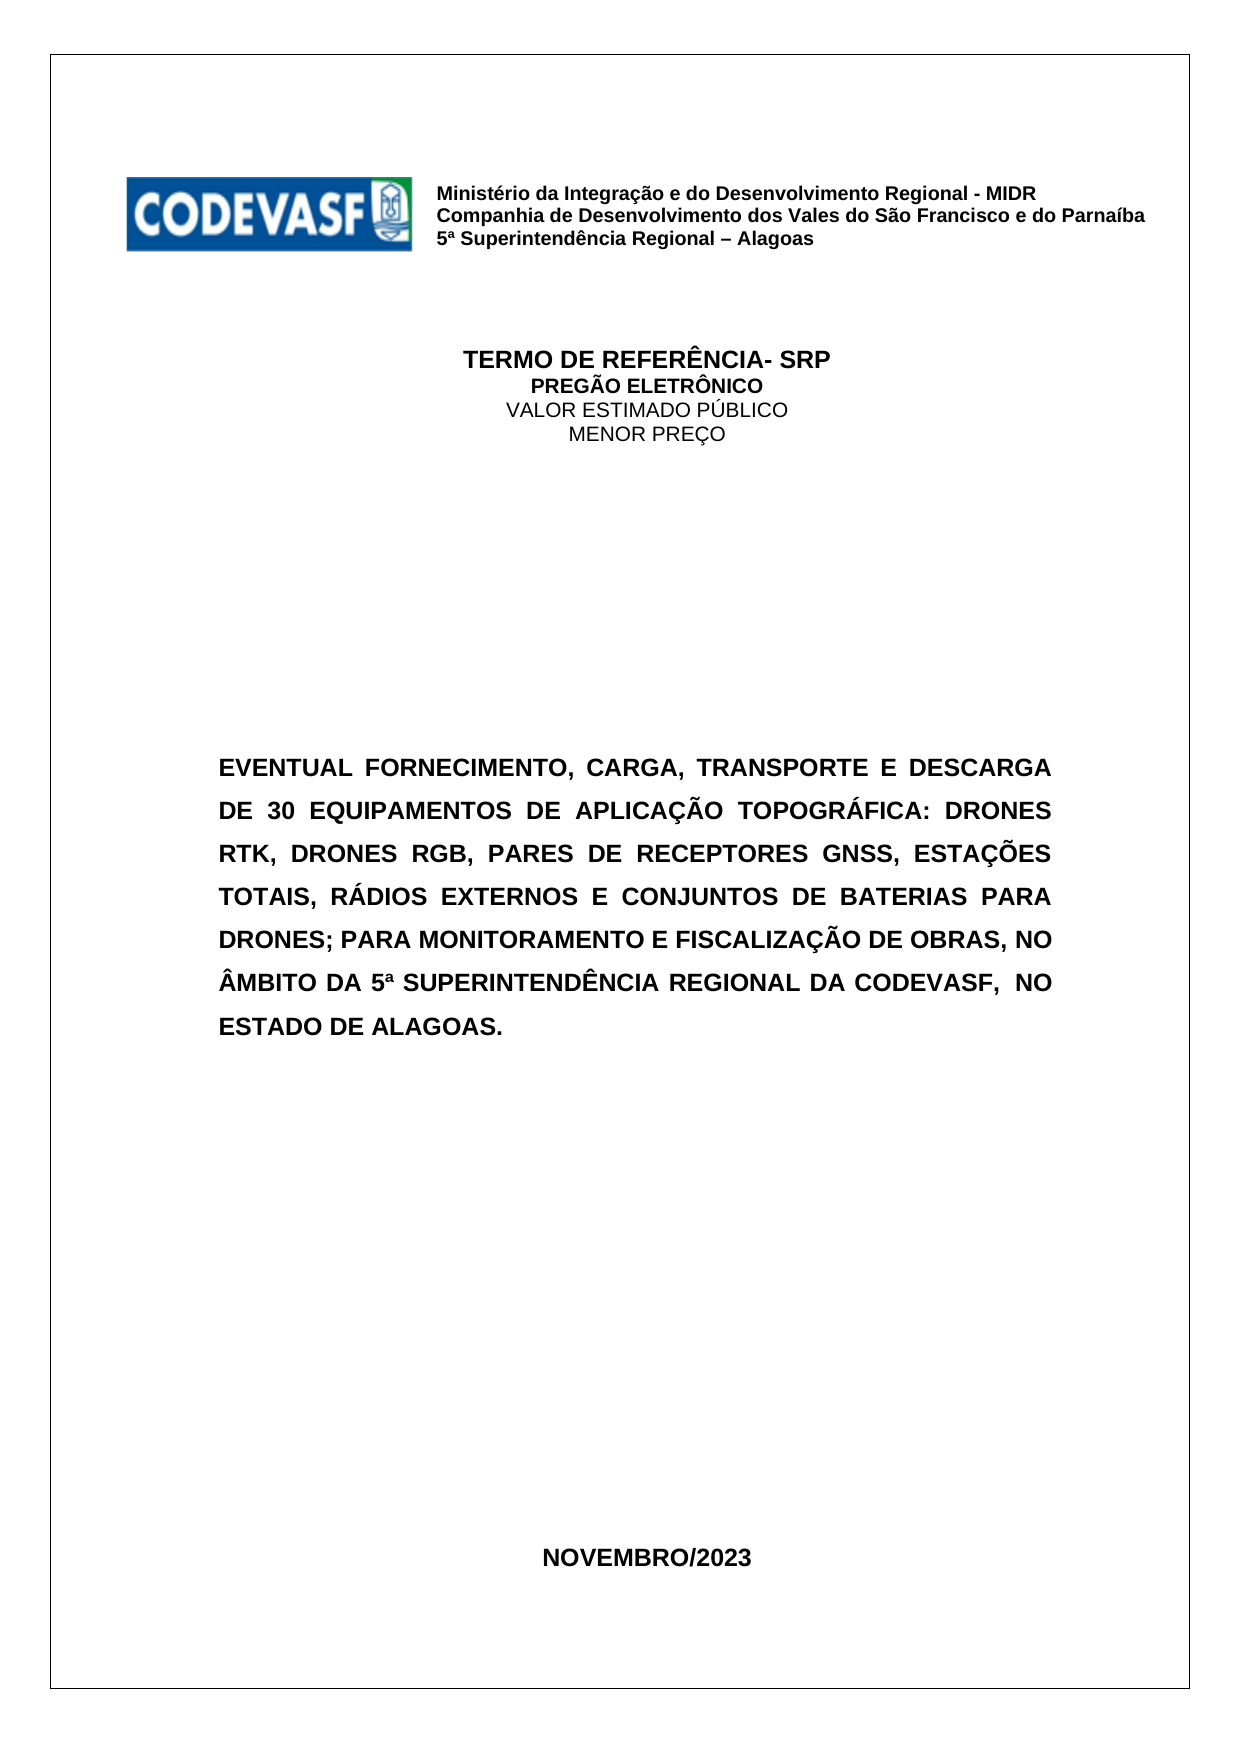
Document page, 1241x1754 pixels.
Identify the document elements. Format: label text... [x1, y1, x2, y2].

text MENOR PREÇO [148, 421, 1146, 445]
text TERMO DE REFERÊNCIA- SRP [148, 345, 1146, 373]
text VALOR ESTIMADO PÚBLICO [148, 397, 1146, 421]
text EVENTUAL FORNECIMENTO, CARGA, TRANSPORTE E DESCARGA DE 30 EQUIPAMENTOS DE APLICAÇÃO TOPOGRÁFICA: DRONES RTK, DRONES RGB, PARES DE RECEPTORES GNSS, ESTAÇÕES TOTAIS, RÁDIOS EXTERNOS E CONJUNTOS DE BATERIAS PARA DRONES; PARA MONITORAMENTO E FISCALIZAÇÃO DE OBRAS, NO ÂMBITO DA 5ª SUPERINTENDÊNCIA REGIONAL DA CODEVASF, NO ESTADO DE ALAGOAS. [218, 753, 1052, 1040]
text PREGÃO ELETRÔNICO [148, 373, 1146, 397]
text NOVEMBRO/2023 [148, 1543, 1146, 1572]
picture [126, 177, 414, 254]
